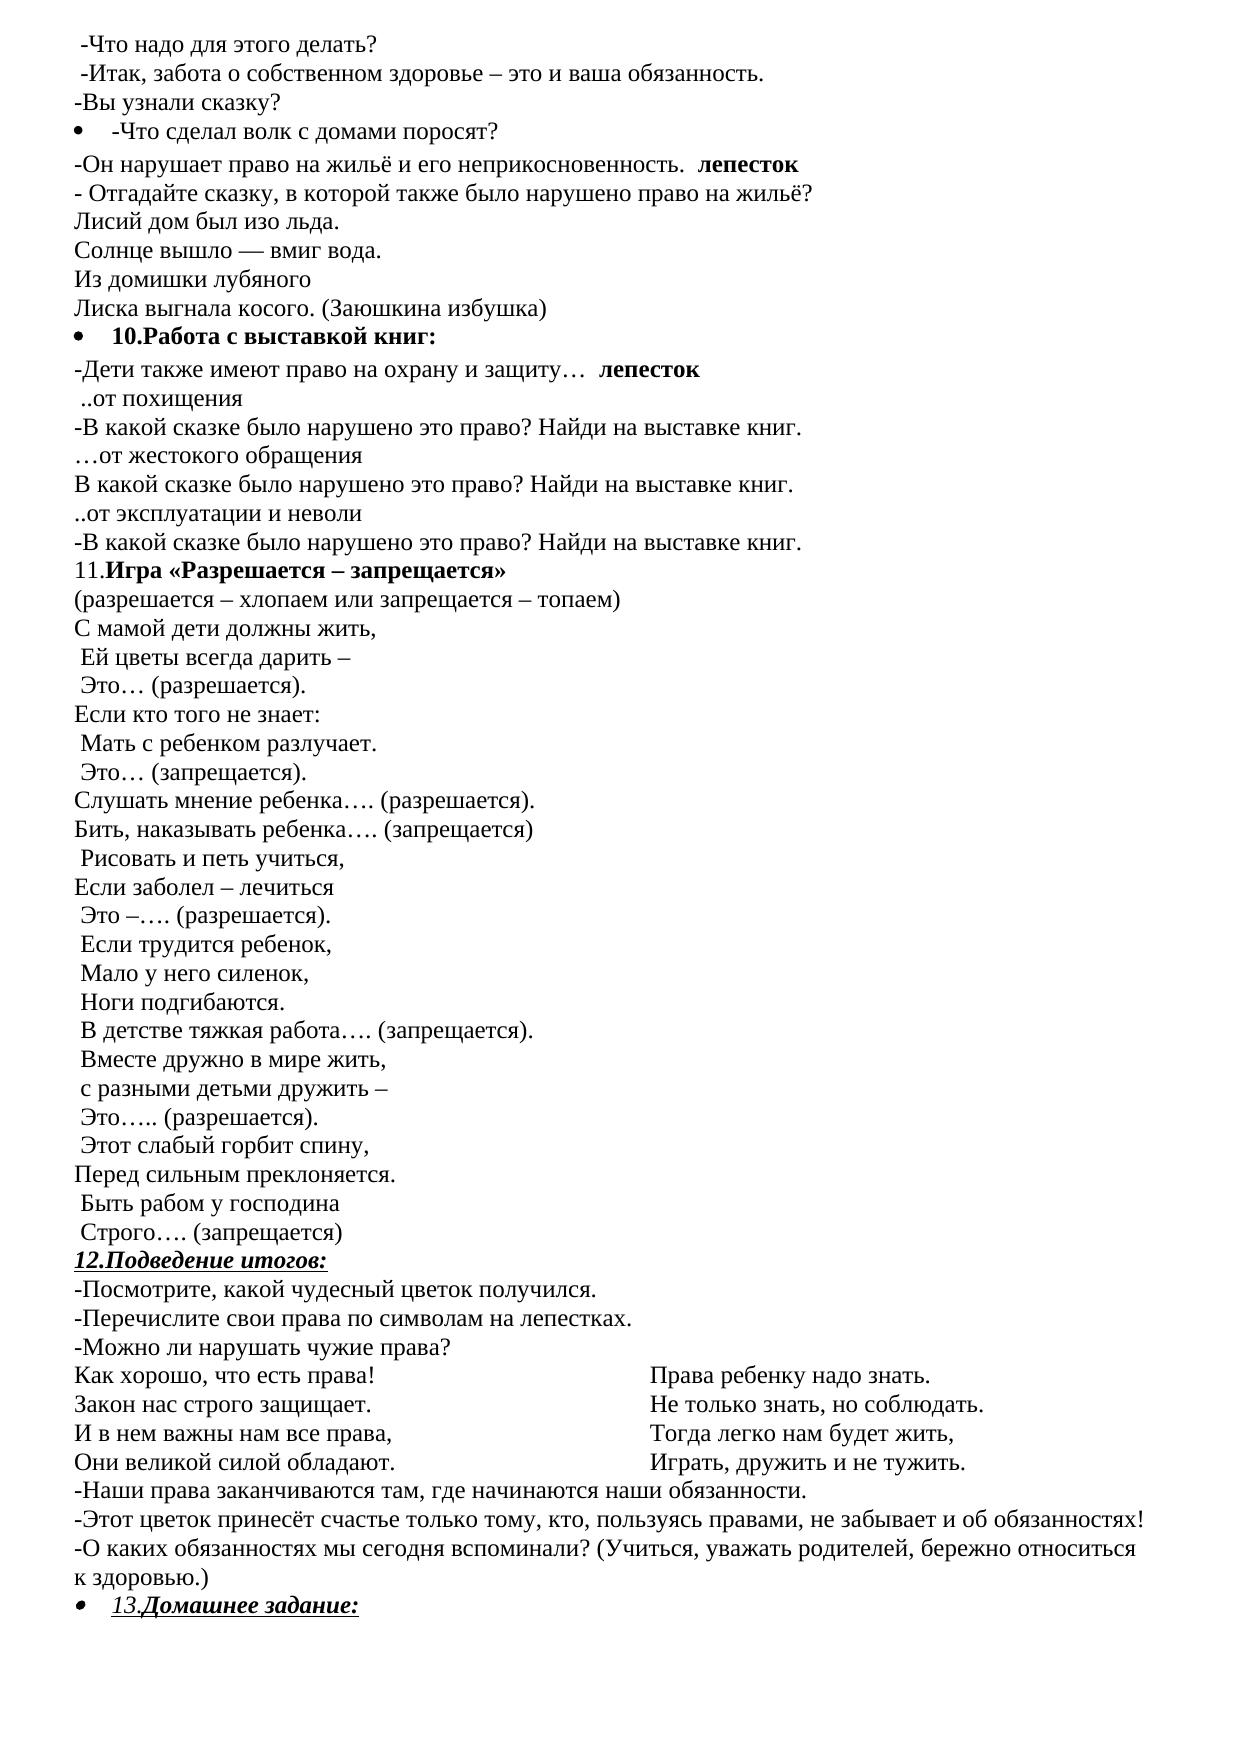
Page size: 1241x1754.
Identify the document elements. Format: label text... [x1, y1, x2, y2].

text Это….. (разрешается). [74, 1102, 1152, 1131]
text Играть, дружить и не тужить. [649, 1447, 1152, 1476]
text …от жестокого обращения [74, 441, 1152, 469]
text Лисий дом был изо льда. [74, 206, 1152, 235]
text (разрешается – хлопаем или запрещается – топаем) [74, 584, 1152, 613]
text Этот слабый горбит спину, [74, 1131, 1152, 1159]
text -Этот цветок принесёт счастье только тому, кто, пользуясь правами, не забывает и об обязанностях! [74, 1504, 1152, 1533]
text -О каких обязанностях мы сегодня вспоминали? (Учиться, уважать родителей, бережно относиться к здоровью.) [74, 1533, 1152, 1591]
text Права ребенку надо знать. [649, 1361, 1152, 1389]
text Ноги подгибаются. [74, 987, 1152, 1016]
text - Отгадайте сказку, в которой также было нарушено право на жильё? [74, 178, 1152, 206]
text Это… (разрешается). [74, 671, 1152, 699]
text Перед сильным преклоняется. [74, 1159, 1152, 1188]
text ..от эксплуатации и неволи [74, 498, 1152, 527]
text 11.Игра «Разрешается – запрещается» [74, 556, 1152, 584]
text Если кто того не знает: [74, 699, 1152, 728]
text -Посмотрите, какой чудесный цветок получился. [74, 1274, 1152, 1303]
text Это… (запрещается). [74, 757, 1152, 786]
text -В какой сказке было нарушено это право? Найди на выставке книг. [74, 412, 1152, 441]
text В какой сказке было нарушено это право? Найди на выставке книг. [74, 469, 1152, 498]
text Лиска выгнала косого. (Заюшкина избушка) [74, 293, 1152, 321]
text -Перечислите свои права по символам на лепестках. [74, 1303, 1152, 1332]
text Рисовать и петь учиться, [74, 843, 1152, 872]
text -В какой сказке было нарушено это право? Найди на выставке книг. [74, 527, 1152, 556]
text Не только знать, но соблюдать. [649, 1389, 1152, 1418]
text Быть рабом у господина [74, 1188, 1152, 1217]
text Это –…. (разрешается). [74, 901, 1152, 929]
text ..от похищения [74, 383, 1152, 412]
text Мать с ребенком разлучает. [74, 728, 1152, 757]
text С мамой дети должны жить, [74, 613, 1152, 642]
text -Что надо для этого делать? [74, 29, 1152, 58]
text Ей цветы всегда дарить – [74, 642, 1152, 671]
text 12.Подведение итогов: [74, 1246, 1152, 1274]
list -Что сделал волк с домами поросят? [74, 116, 1152, 144]
text с разными детьми дружить – [74, 1073, 1152, 1102]
text Закон нас строго защищает. [74, 1389, 576, 1418]
text Вместе дружно в мире жить, [74, 1044, 1152, 1073]
text -Наши права заканчиваются там, где начинаются наши обязанности. [74, 1476, 1152, 1504]
text Как хорошо, что есть права! [74, 1361, 576, 1389]
text В детстве тяжкая работа…. (запрещается). [74, 1016, 1152, 1044]
list 13.Домашнее задание: [74, 1591, 1152, 1619]
text -Дети также имеют право на охрану и защиту… лепесток [74, 354, 1152, 383]
text Если заболел – лечиться [74, 872, 1152, 901]
text -Он нарушает право на жильё и его неприкосновенность. лепесток [74, 149, 1152, 178]
text Они великой силой обладают. [74, 1447, 576, 1476]
text Мало у него силенок, [74, 958, 1152, 987]
text Слушать мнение ребенка…. (разрешается). [74, 786, 1152, 814]
list 10.Работа с выставкой книг: [74, 321, 1152, 350]
text И в нем важны нам все права, [74, 1418, 576, 1447]
text -Можно ли нарушать чужие права? [74, 1332, 1152, 1361]
text Строго…. (запрещается) [74, 1217, 1152, 1246]
text -Итак, забота о собственном здоровье – это и ваша обязанность. [74, 58, 1152, 87]
text Если трудится ребенок, [74, 929, 1152, 958]
text Из домишки лубяного [74, 264, 1152, 293]
text Солнце вышло — вмиг вода. [74, 235, 1152, 264]
text Тогда легко нам будет жить, [649, 1418, 1152, 1447]
text Бить, наказывать ребенка…. (запрещается) [74, 814, 1152, 843]
text -Вы узнали сказку? [74, 87, 1152, 116]
